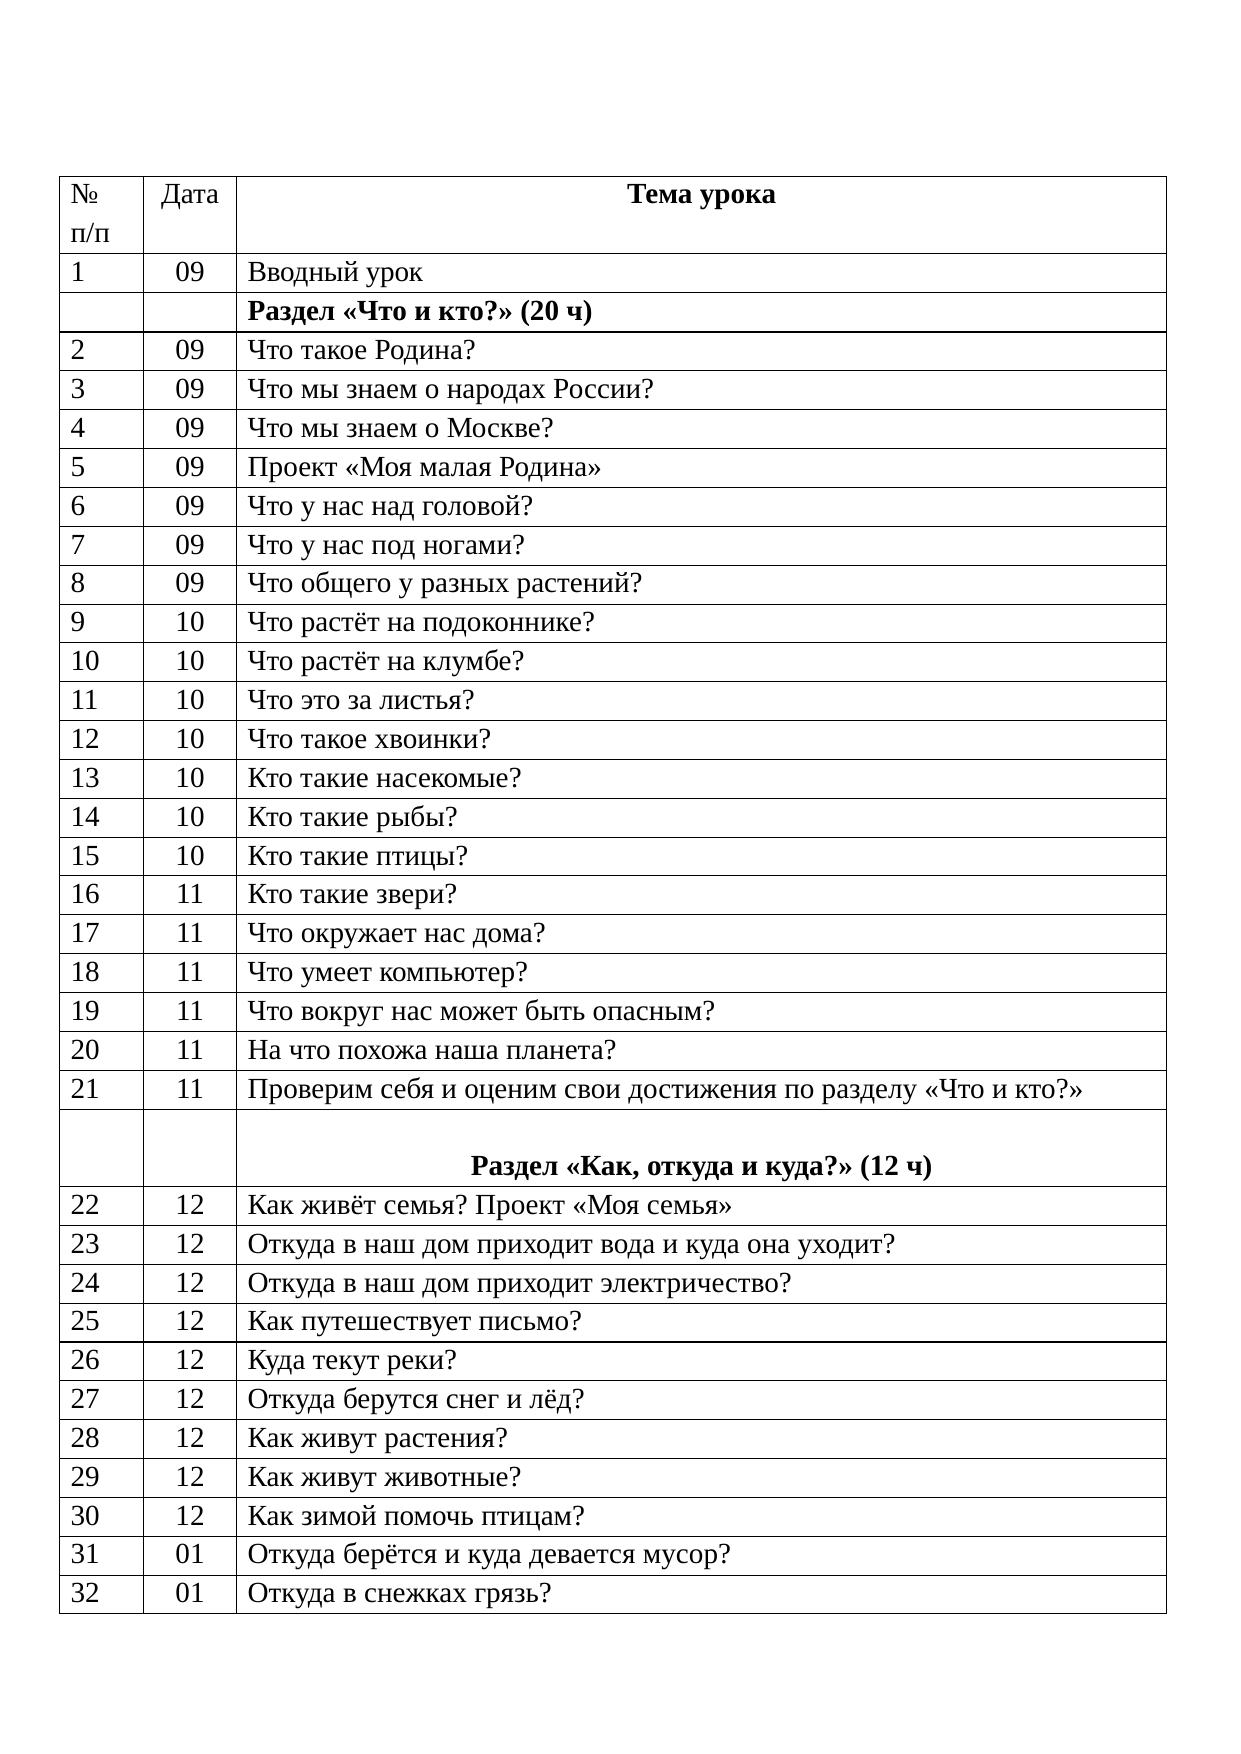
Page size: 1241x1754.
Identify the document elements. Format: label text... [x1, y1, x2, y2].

table_cell Что растёт на клумбе? [237, 643, 1166, 681]
table_cell Что такое Родина? [237, 333, 1166, 370]
table_cell Вводный урок [237, 254, 1166, 292]
table_cell 12 [144, 1498, 236, 1536]
table_cell Что вокруг нас может быть опасным? [237, 993, 1166, 1031]
table_cell 11 [144, 954, 236, 992]
table_cell 7 [60, 527, 143, 564]
table_cell Что окружает нас дома? [237, 915, 1166, 953]
table_cell 09 [144, 527, 236, 564]
table_cell 30 [60, 1498, 143, 1536]
table_cell Что у нас над головой? [237, 488, 1166, 526]
table_cell На что похожа наша планета? [237, 1032, 1166, 1070]
table_cell 13 [60, 760, 143, 798]
table_cell 12 [144, 1265, 236, 1302]
table_cell 17 [60, 915, 143, 953]
table_cell 25 [60, 1304, 143, 1341]
table_cell Кто такие насекомые? [237, 760, 1166, 798]
table_cell 12 [144, 1459, 236, 1497]
table_cell Как путешествует письмо? [237, 1304, 1166, 1341]
table_cell 32 [60, 1576, 143, 1613]
table_cell Кто такие рыбы? [237, 799, 1166, 837]
table_cell 12 [144, 1226, 236, 1264]
table_cell 10 [144, 682, 236, 720]
table_cell 12 [144, 1187, 236, 1225]
table_cell 29 [60, 1459, 143, 1497]
table_cell 10 [144, 643, 236, 681]
table_cell Что умеет компьютер? [237, 954, 1166, 992]
table_cell 09 [144, 371, 236, 409]
table_cell Раздел «Что и кто?» (20 ч) [237, 293, 1166, 331]
table_cell 11 [144, 1071, 236, 1108]
table_cell Что мы знаем о Москве? [237, 410, 1166, 448]
table_cell Что мы знаем о народах России? [237, 371, 1166, 409]
table_cell Куда текут реки? [237, 1343, 1166, 1380]
table_cell [60, 1110, 143, 1186]
table_header Дата [144, 177, 236, 253]
table_cell [144, 1110, 236, 1186]
table_cell Откуда в наш дом приходит электричество? [237, 1265, 1166, 1302]
table_cell 09 [144, 449, 236, 487]
table_cell 11 [144, 876, 236, 914]
table_cell Раздел «Как, откуда и куда?» (12 ч) [237, 1110, 1166, 1186]
table_cell 11 [144, 1032, 236, 1070]
table_cell Откуда в снежках грязь? [237, 1576, 1166, 1613]
table_cell 6 [60, 488, 143, 526]
table_cell 9 [60, 605, 143, 642]
table_cell 11 [60, 682, 143, 720]
table_header Тема урока [237, 177, 1166, 253]
table_cell [60, 293, 143, 331]
table_cell 10 [144, 760, 236, 798]
table_cell 20 [60, 1032, 143, 1070]
table_cell 22 [60, 1187, 143, 1225]
table_cell Что у нас под ногами? [237, 527, 1166, 564]
table_cell 09 [144, 566, 236, 603]
table_cell 10 [144, 799, 236, 837]
table_cell 2 [60, 333, 143, 370]
table_cell Что это за листья? [237, 682, 1166, 720]
table_cell Что растёт на подоконнике? [237, 605, 1166, 642]
table_cell [144, 293, 236, 331]
table_cell 3 [60, 371, 143, 409]
table_cell 31 [60, 1537, 143, 1574]
table_cell 09 [144, 254, 236, 292]
table_cell 10 [144, 838, 236, 875]
table_cell 11 [144, 915, 236, 953]
table_cell 10 [144, 721, 236, 759]
table_cell 4 [60, 410, 143, 448]
table_cell 14 [60, 799, 143, 837]
table_cell 24 [60, 1265, 143, 1302]
table_cell 12 [144, 1343, 236, 1380]
table_cell 21 [60, 1071, 143, 1108]
table_cell 19 [60, 993, 143, 1031]
table_cell 16 [60, 876, 143, 914]
table_cell 15 [60, 838, 143, 875]
table_cell Как зимой помочь птицам? [237, 1498, 1166, 1536]
table_cell Что такое хвоинки? [237, 721, 1166, 759]
table_cell Откуда в наш дом приходит вода и куда она уходит? [237, 1226, 1166, 1264]
table_cell 01 [144, 1576, 236, 1613]
table_cell 27 [60, 1381, 143, 1419]
table_cell 11 [144, 993, 236, 1031]
table_cell Как живут растения? [237, 1420, 1166, 1458]
table_cell 01 [144, 1537, 236, 1574]
table_cell Откуда берётся и куда девается мусор? [237, 1537, 1166, 1574]
table_cell 12 [144, 1304, 236, 1341]
table_cell 5 [60, 449, 143, 487]
table_cell Как живут животные? [237, 1459, 1166, 1497]
table_cell 09 [144, 488, 236, 526]
table_cell Проверим себя и оценим свои достижения по разделу «Что и кто?» [237, 1071, 1166, 1108]
table_cell 12 [60, 721, 143, 759]
table_cell 09 [144, 333, 236, 370]
table_cell 12 [144, 1381, 236, 1419]
table_cell 28 [60, 1420, 143, 1458]
table_cell 1 [60, 254, 143, 292]
table_cell Откуда берутся снег и лёд? [237, 1381, 1166, 1419]
table_cell Что общего у разных растений? [237, 566, 1166, 603]
table_cell Как живёт семья? Проект «Моя семья» [237, 1187, 1166, 1225]
table_header № п/п [60, 177, 143, 253]
table_cell 23 [60, 1226, 143, 1264]
table_cell 18 [60, 954, 143, 992]
table_cell 10 [60, 643, 143, 681]
table_cell Проект «Моя малая Родина» [237, 449, 1166, 487]
table_cell Кто такие птицы? [237, 838, 1166, 875]
table_cell 26 [60, 1343, 143, 1380]
table_cell 10 [144, 605, 236, 642]
table_cell 09 [144, 410, 236, 448]
table_cell 12 [144, 1420, 236, 1458]
table_cell 8 [60, 566, 143, 603]
table_cell Кто такие звери? [237, 876, 1166, 914]
